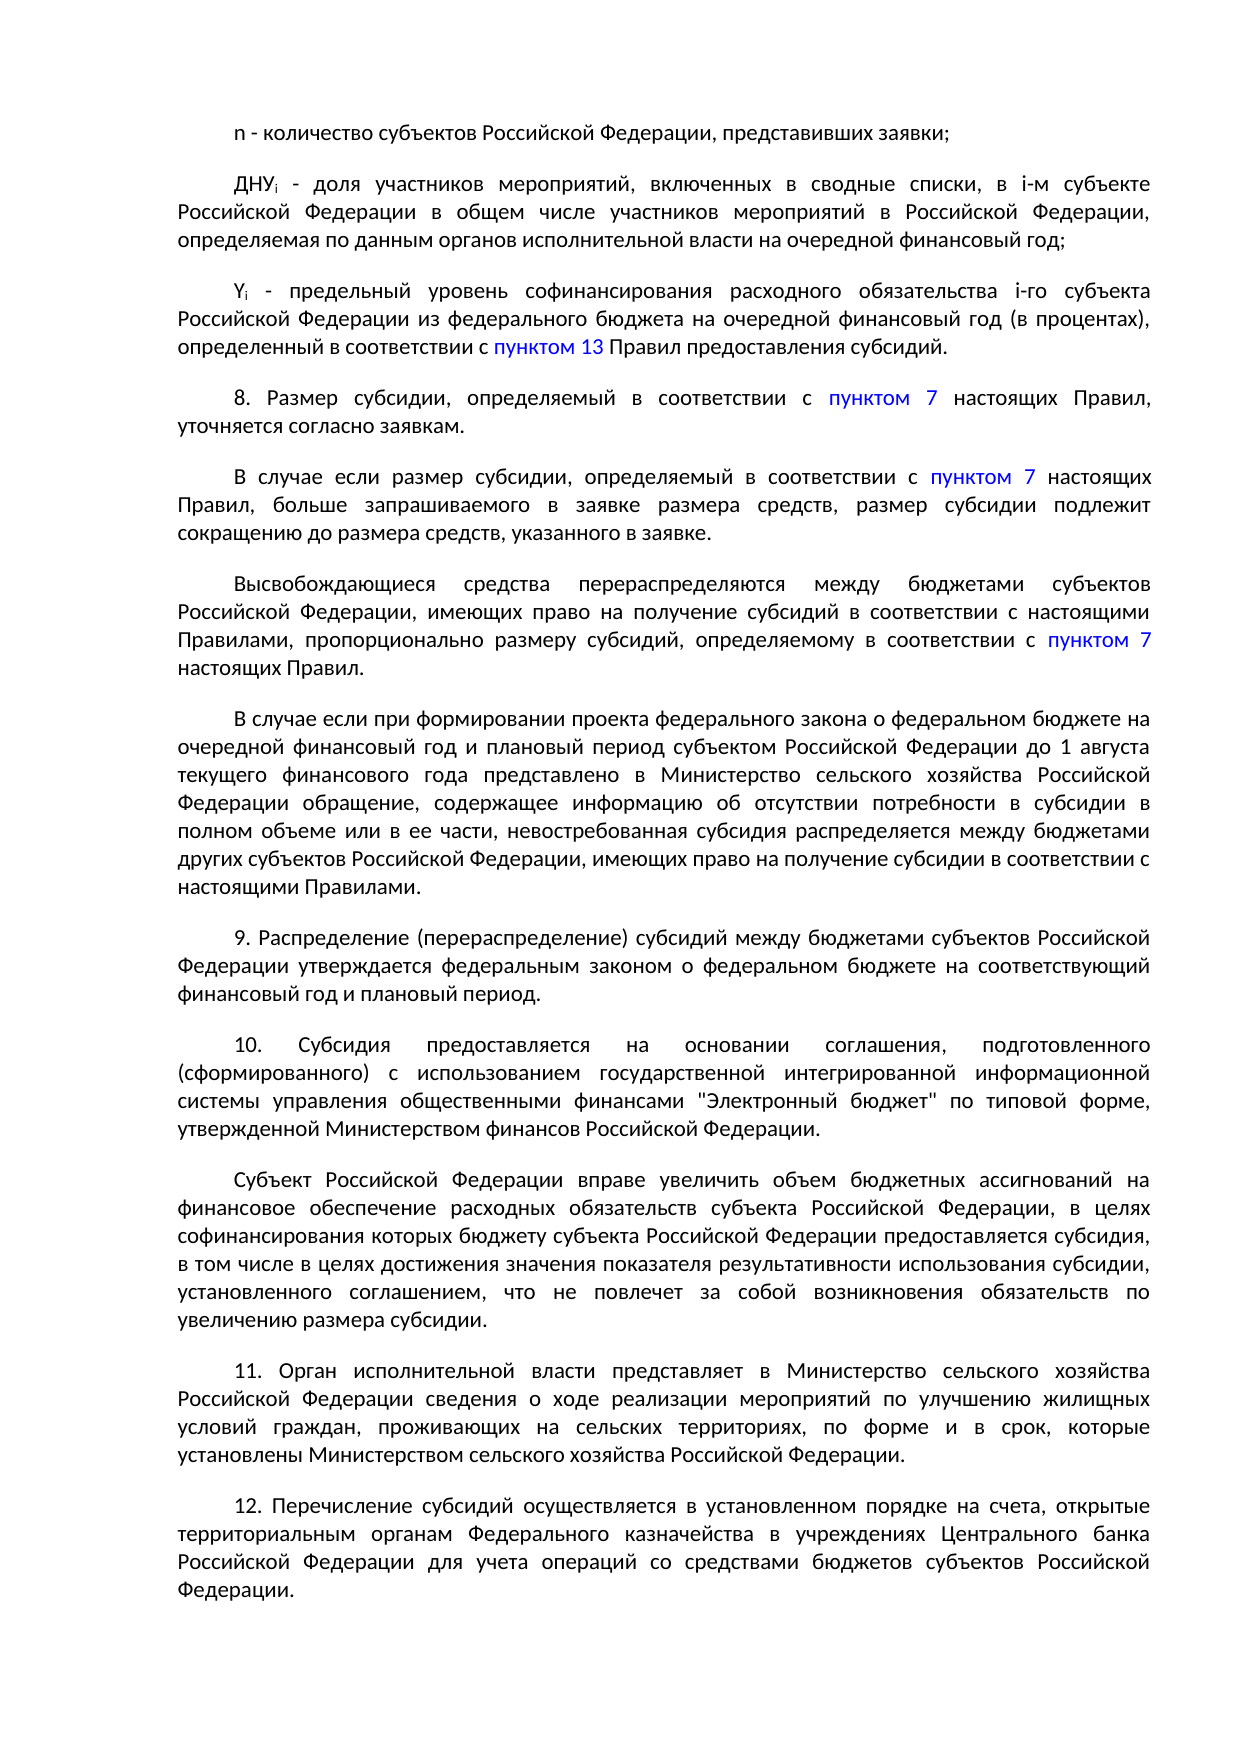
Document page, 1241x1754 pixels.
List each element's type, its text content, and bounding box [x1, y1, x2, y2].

text Yi - предельный уровень софинансирования расходного обязательства i-го субъекта Российской Федерации из федерального бюджета на очередной финансовый год (в процентах), определенный в соответствии с пунктом 13 Правил предоставления субсидий. [177, 276, 1152, 360]
text 11. Орган исполнительной власти представляет в Министерство сельского хозяйства Российской Федерации сведения о ходе реализации мероприятий по улучшению жилищных условий граждан, проживающих на сельских территориях, по форме и в срок, которые установлены Министерством сельского хозяйства Российской Федерации. [177, 1356, 1152, 1468]
text В случае если при формировании проекта федерального закона о федеральном бюджете на очередной финансовый год и плановый период субъектом Российской Федерации до 1 августа текущего финансового года представлено в Министерство сельского хозяйства Российской Федерации обращение, содержащее информацию об отсутствии потребности в субсидии в полном объеме или в ее части, невостребованная субсидия распределяется между бюджетами других субъектов Российской Федерации, имеющих право на получение субсидии в соответствии с настоящими Правилами. [177, 704, 1152, 900]
text В случае если размер субсидии, определяемый в соответствии с пунктом 7 настоящих Правил, больше запрашиваемого в заявке размера средств, размер субсидии подлежит сокращению до размера средств, указанного в заявке. [177, 462, 1152, 546]
text n - количество субъектов Российской Федерации, представивших заявки; [177, 118, 1152, 146]
text 12. Перечисление субсидий осуществляется в установленном порядке на счета, открытые территориальным органам Федерального казначейства в учреждениях Центрального банка Российской Федерации для учета операций со средствами бюджетов субъектов Российской Федерации. [177, 1491, 1152, 1603]
text 9. Распределение (перераспределение) субсидий между бюджетами субъектов Российской Федерации утверждается федеральным законом о федеральном бюджете на соответствующий финансовый год и плановый период. [177, 923, 1152, 1007]
text 10. Субсидия предоставляется на основании соглашения, подготовленного (сформированного) с использованием государственной интегрированной информационной системы управления общественными финансами "Электронный бюджет" по типовой форме, утвержденной Министерством финансов Российской Федерации. [177, 1030, 1152, 1142]
text Субъект Российской Федерации вправе увеличить объем бюджетных ассигнований на финансовое обеспечение расходных обязательств субъекта Российской Федерации, в целях софинансирования которых бюджету субъекта Российской Федерации предоставляется субсидия, в том числе в целях достижения значения показателя результативности использования субсидии, установленного соглашением, что не повлечет за собой возникновения обязательств по увеличению размера субсидии. [177, 1165, 1152, 1333]
text 8. Размер субсидии, определяемый в соответствии с пунктом 7 настоящих Правил, уточняется согласно заявкам. [177, 383, 1152, 439]
text Высвобождающиеся средства перераспределяются между бюджетами субъектов Российской Федерации, имеющих право на получение субсидий в соответствии с настоящими Правилами, пропорционально размеру субсидий, определяемому в соответствии с пунктом 7 настоящих Правил. [177, 569, 1152, 681]
text ДНУi - доля участников мероприятий, включенных в сводные списки, в i-м субъекте Российской Федерации в общем числе участников мероприятий в Российской Федерации, определяемая по данным органов исполнительной власти на очередной финансовый год; [177, 169, 1152, 253]
